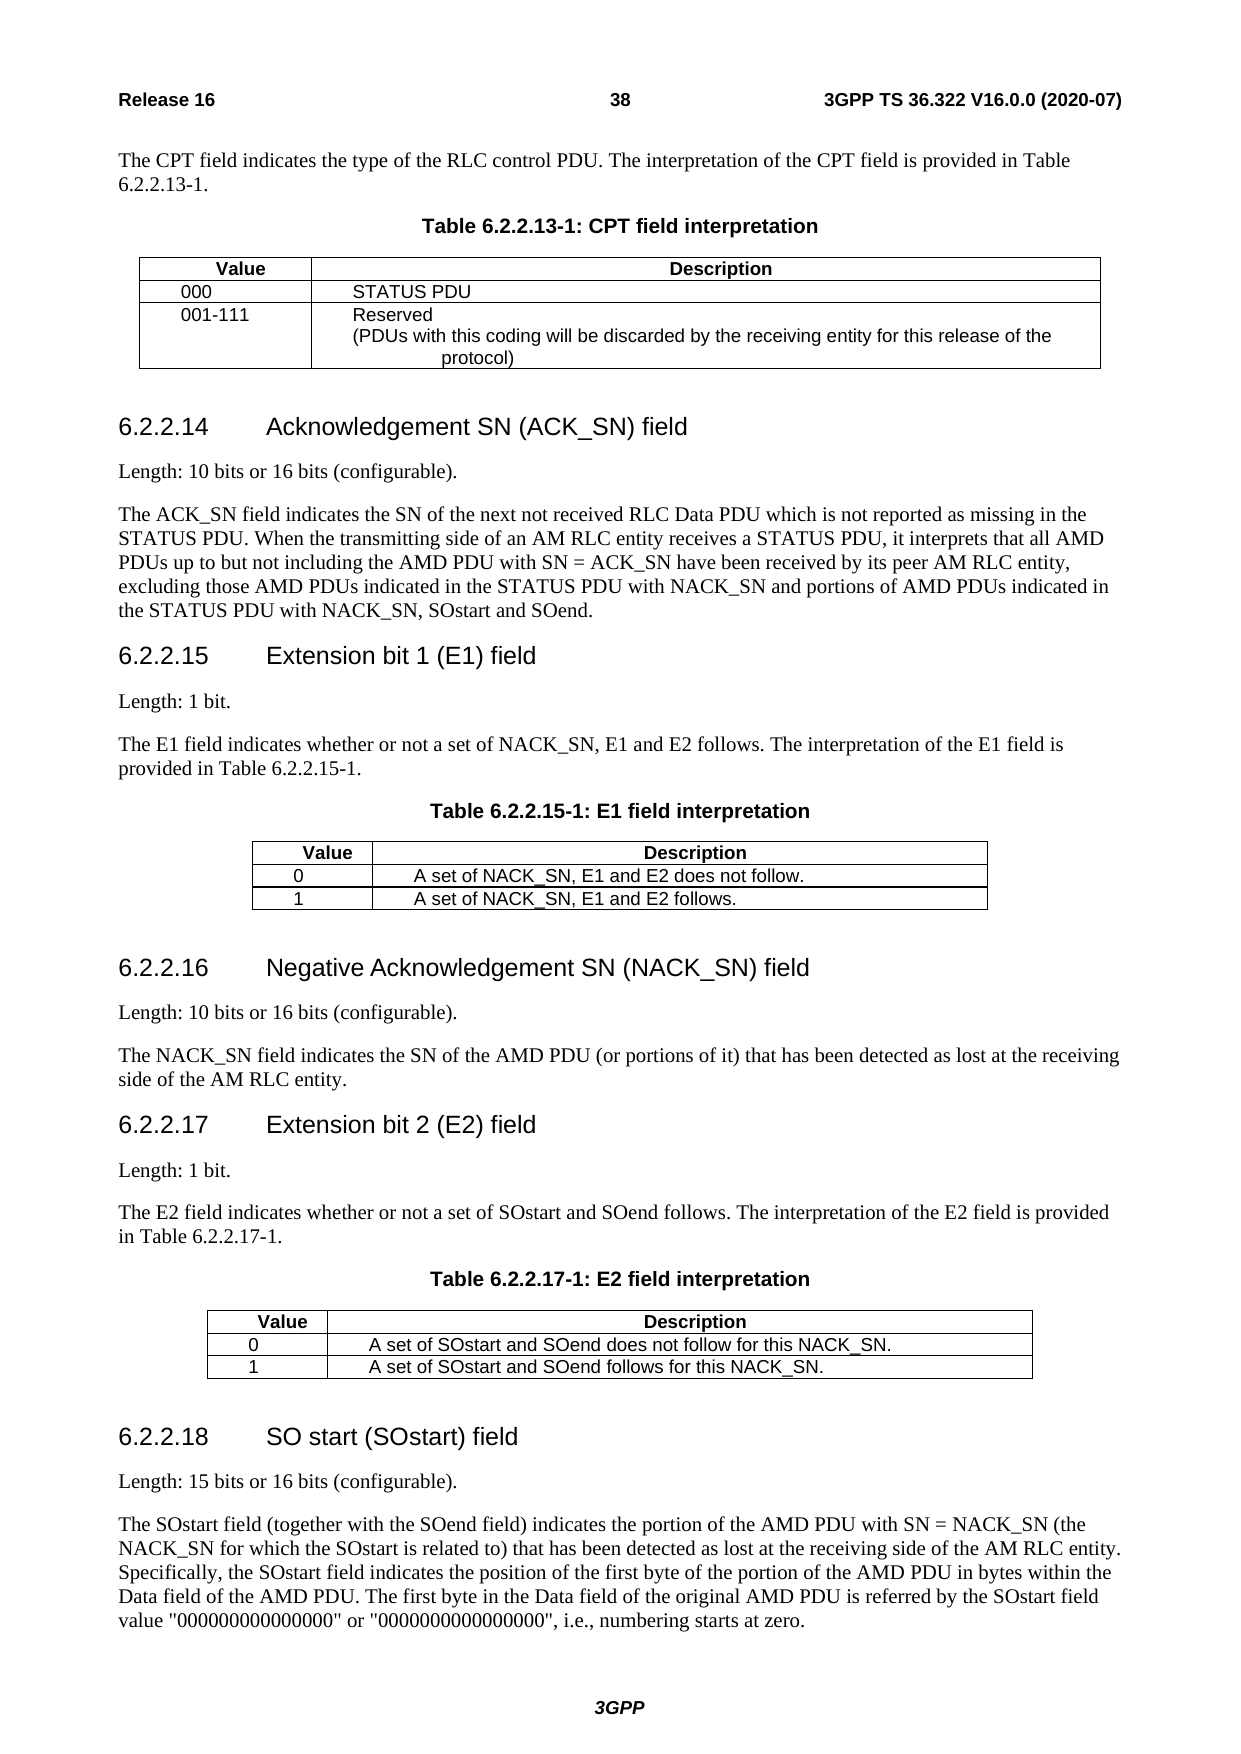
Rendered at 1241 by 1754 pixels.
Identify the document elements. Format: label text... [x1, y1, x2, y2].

table_header Description [312, 258, 1100, 280]
text Table 6.2.2.15-1: E1 field interpretation [118, 798, 1122, 822]
table_cell 001-111 [140, 303, 311, 368]
table_header Value [208, 1311, 327, 1332]
text Length: 15 bits or 16 bits (configurable). [118, 1469, 1122, 1493]
table_cell 0 [253, 865, 372, 886]
text The CPT field indicates the type of the RLC control PDU. The interpretation of the CPT field is provided in Table 6.2.2.13-1. [118, 147, 1122, 196]
text The SOstart field (together with the SOend field) indicates the portion of the AMD PDU with SN = NACK_SN (the NACK_SN for which the SOstart is related to) that has been detected as lost at the receiving side of the AM RLC entity. Specifically, the SOstart field indicates the position of the first byte of the portion of the AMD PDU in bytes within the Data field of the AMD PDU. The first byte in the Data field of the original AMD PDU is referred by the SOstart field value "000000000000000" or "0000000000000000", i.e., numbering starts at zero. [118, 1512, 1122, 1632]
table_cell A set of SOstart and SOend does not follow for this NACK_SN. [328, 1334, 1032, 1355]
text The NACK_SN field indicates the SN of the AMD PDU (or portions of it) that has been detected as lost at the receiving side of the AM RLC entity. [118, 1043, 1122, 1091]
text Length: 1 bit. [118, 1157, 1122, 1182]
text Table 6.2.2.13-1: CPT field interpretation [118, 214, 1122, 238]
subtitle 6.2.2.16 Negative Acknowledgement SN (NACK_SN) field [118, 953, 1122, 982]
table_cell 000 [140, 281, 311, 302]
subtitle 6.2.2.17 Extension bit 2 (E2) field [118, 1110, 1122, 1139]
table_header Value [253, 842, 372, 864]
subtitle 6.2.2.14 Acknowledgement SN (ACK_SN) field [118, 412, 1122, 441]
table_cell 1 [208, 1356, 327, 1378]
table_cell A set of SOstart and SOend follows for this NACK_SN. [328, 1356, 1032, 1378]
subtitle 6.2.2.18 SO start (SOstart) field [118, 1422, 1122, 1450]
table_cell A set of NACK_SN, E1 and E2 does not follow. [373, 865, 987, 886]
text The E2 field indicates whether or not a set of SOstart and SOend follows. The interpretation of the E2 field is provided in Table 6.2.2.17-1. [118, 1200, 1122, 1248]
text Table 6.2.2.17-1: E2 field interpretation [118, 1267, 1122, 1291]
table_header Description [328, 1311, 1032, 1332]
text Length: 1 bit. [118, 689, 1122, 713]
table_cell A set of NACK_SN, E1 and E2 follows. [373, 888, 987, 909]
table_cell 1 [253, 888, 372, 909]
table_header Value [140, 258, 311, 280]
table_cell 0 [208, 1334, 327, 1355]
text Length: 10 bits or 16 bits (configurable). [118, 459, 1122, 483]
table_header Description [373, 842, 987, 864]
text The ACK_SN field indicates the SN of the next not received RLC Data PDU which is not reported as missing in the STATUS PDU. When the transmitting side of an AM RLC entity receives a STATUS PDU, it interprets that all AMD PDUs up to but not including the AMD PDU with SN = ACK_SN have been received by its peer AM RLC entity, excluding those AMD PDUs indicated in the STATUS PDU with NACK_SN and portions of AMD PDUs indicated in the STATUS PDU with NACK_SN, SOstart and SOend. [118, 502, 1122, 622]
subtitle 6.2.2.15 Extension bit 1 (E1) field [118, 641, 1122, 670]
text The E1 field indicates whether or not a set of NACK_SN, E1 and E2 follows. The interpretation of the E1 field is provided in Table 6.2.2.15-1. [118, 732, 1122, 780]
text Length: 10 bits or 16 bits (configurable). [118, 1000, 1122, 1024]
table_cell Reserved (PDUs with this coding will be discarded by the receiving entity for this release of the protocol) [312, 303, 1100, 368]
table_cell STATUS PDU [312, 281, 1100, 302]
